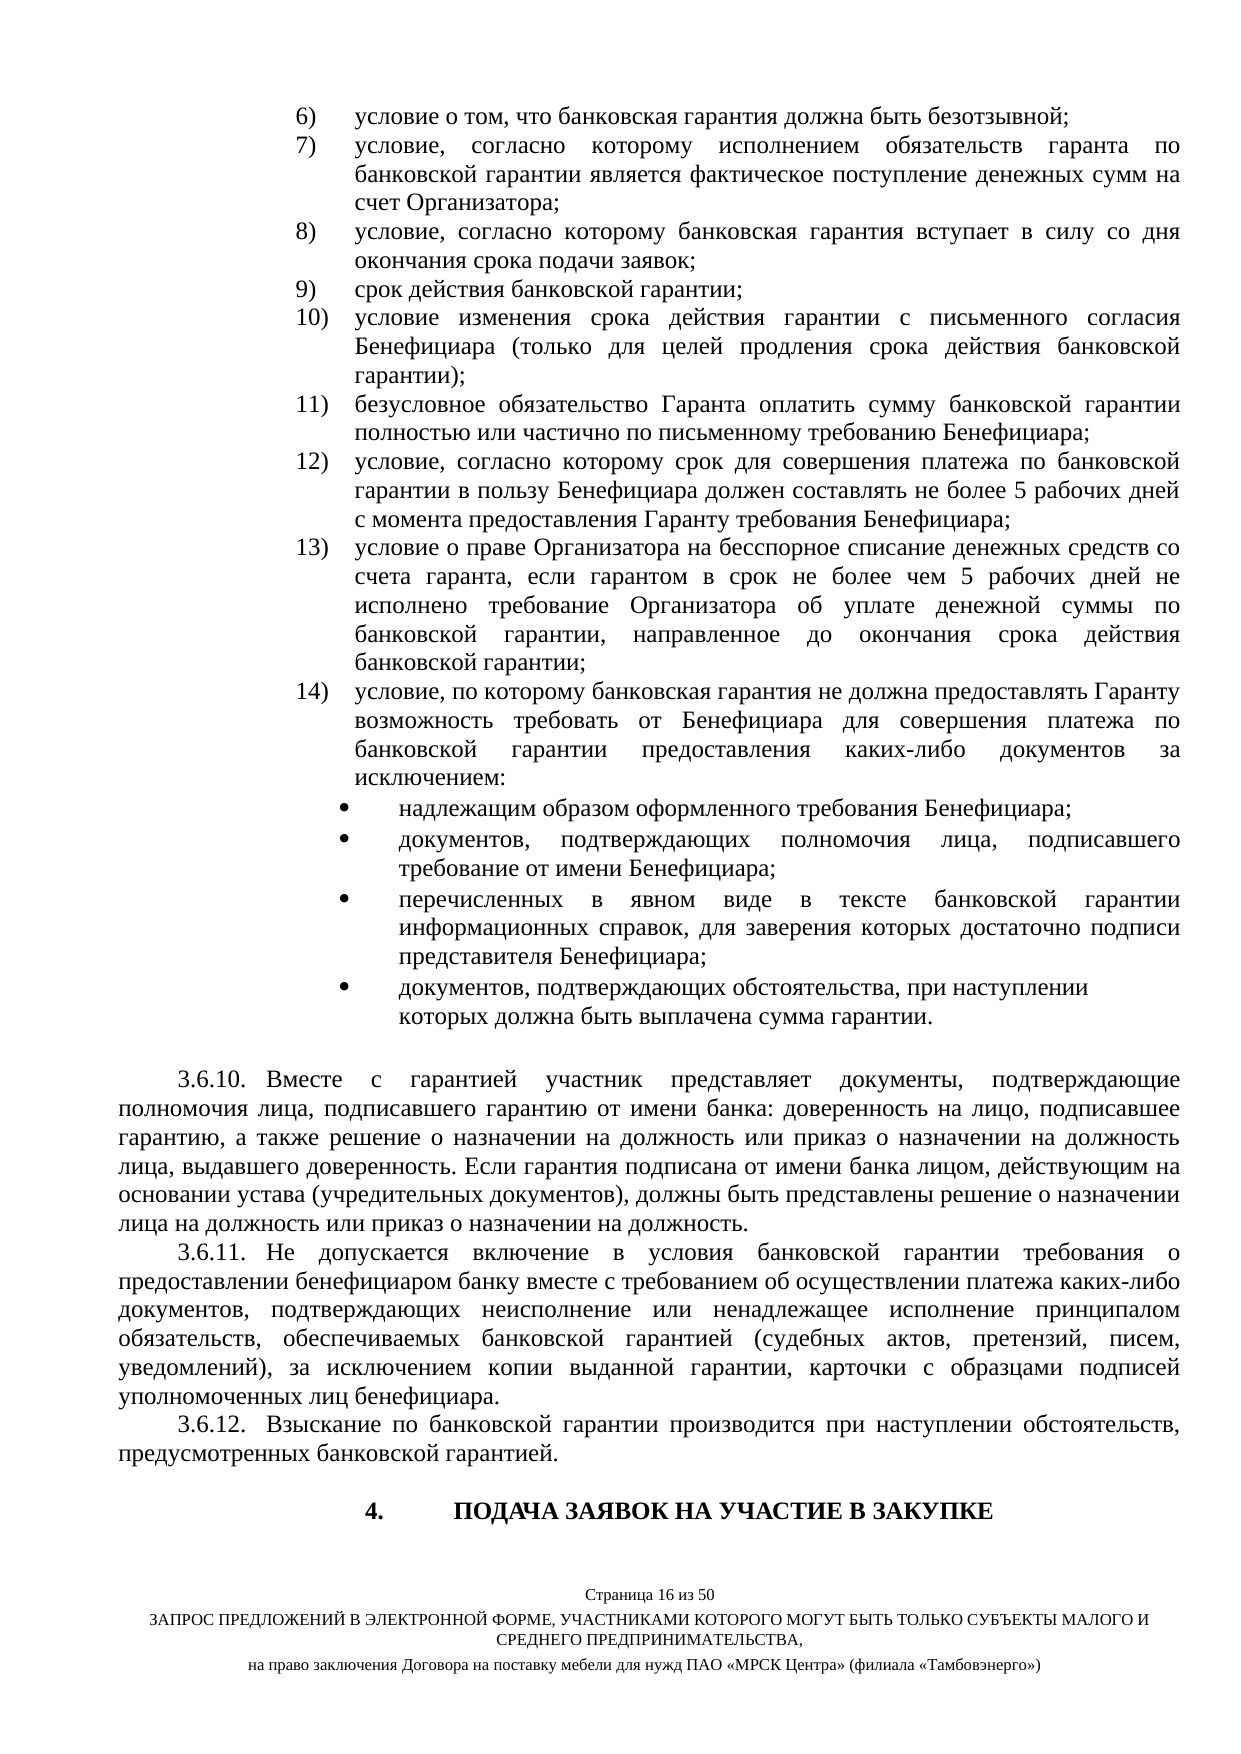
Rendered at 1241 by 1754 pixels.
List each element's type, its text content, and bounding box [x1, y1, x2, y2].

subtitle Взыскание по банковской гарантии производится при наступлении обстоятельств, предусмотренных банковской гарантией. [118, 1409, 1181, 1467]
list условие изменения срока действия гарантии с письменного согласия Бенефициара (только для целей продления срока действия банковской гарантии); [295, 302, 1181, 389]
list срок действия банковской гарантии; [295, 274, 1181, 302]
list условие, согласно которому срок для совершения платежа по банковской гарантии в пользу Бенефициара должен составлять не более 5 рабочих дней с момента предоставления Гаранту требования Бенефициара; [295, 446, 1181, 532]
list условие о том, что банковская гарантия должна быть безотзывной; [295, 101, 1181, 130]
subtitle Вместе с гарантией участник представляет документы, подтверждающие полномочия лица, подписавшего гарантию от имени банка: доверенность на лицо, подписавшее гарантию, а также решение о назначении на должность или приказ о назначении на должность лица, выдавшего доверенность. Если гарантия подписана от имени банка лицом, действующим на основании устава (учредительных документов), должны быть представлены решение о назначении лица на должность или приказ о назначении на должность. [118, 1064, 1181, 1237]
subtitle ПОДАЧА ЗАЯВОК НА УЧАСТИЕ В ЗАКУПКЕ [118, 1496, 1181, 1524]
list безусловное обязательство Гаранта оплатить сумму банковской гарантии полностью или частично по письменному требованию Бенефициара; [295, 389, 1181, 446]
list условие, согласно которому банковская гарантия вступает в силу со дня окончания срока подачи заявок; [295, 216, 1181, 274]
list условие, по которому банковская гарантия не должна предоставлять Гаранту возможность требовать от Бенефициара для совершения платежа по банковской гарантии предоставления каких-либо документов за исключением: [295, 676, 1181, 791]
list документов, подтверждающих полномочия лица, подписавшего требование от имени Бенефициара; [340, 824, 1181, 882]
list условие о праве Организатора на бесспорное списание денежных средств со счета гаранта, если гарантом в срок не более чем 5 рабочих дней не исполнено требование Организатора об уплате денежной суммы по банковской гарантии, направленное до окончания срока действия банковской гарантии; [295, 532, 1181, 676]
list документов, подтверждающих обстоятельства, при наступлении которых должна быть выплачена сумма гарантии. [340, 972, 1181, 1029]
list условие, согласно которому исполнением обязательств гаранта по банковской гарантии является фактическое поступление денежных сумм на счет Организатора; [295, 130, 1181, 216]
list надлежащим образом оформленного требования Бенефициара; [340, 793, 1181, 822]
subtitle Не допускается включение в условия банковской гарантии требования о предоставлении бенефициаром банку вместе с требованием об осуществлении платежа каких-либо документов, подтверждающих неисполнение или ненадлежащее исполнение принципалом обязательств, обеспечиваемых банковской гарантией (судебных актов, претензий, писем, уведомлений), за исключением копии выданной гарантии, карточки с образцами подписей уполномоченных лиц бенефициара. [118, 1237, 1181, 1409]
list перечисленных в явном виде в тексте банковской гарантии информационных справок, для заверения которых достаточно подписи представителя Бенефициара; [340, 884, 1181, 970]
